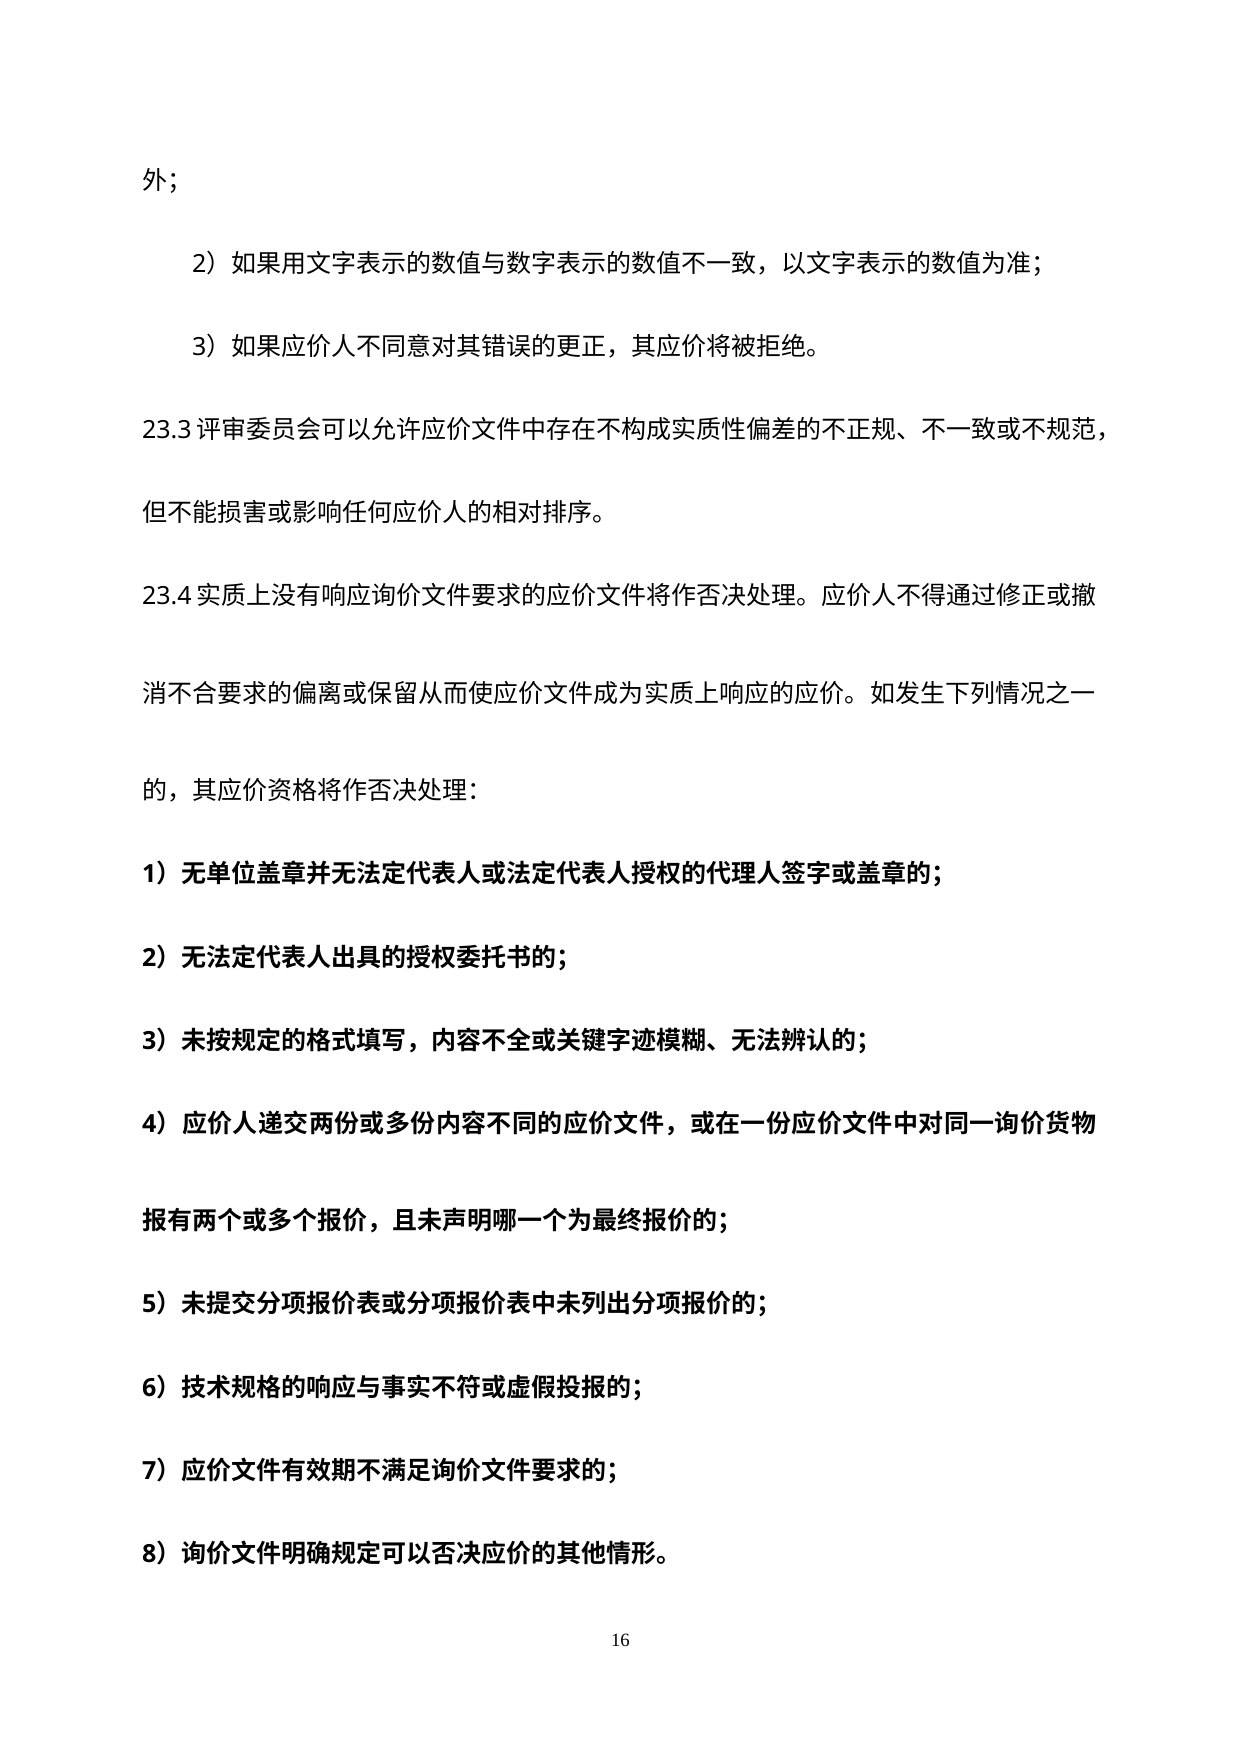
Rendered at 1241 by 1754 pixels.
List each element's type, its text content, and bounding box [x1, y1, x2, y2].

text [142, 146, 1098, 211]
text 但不能损害或影响任何应价人的相对排序。 [142, 478, 1098, 543]
text 2）无法定代表人出具的授权委托书的； [142, 923, 1098, 988]
text 5）未提交分项报价表或分项报价表中未列出分项报价的； [142, 1269, 1098, 1334]
text 6）技术规格的响应与事实不符或虚假投报的； [142, 1353, 1098, 1418]
text 3）未按规定的格式填写，内容不全或关键字迹模糊、无法辨认的； [142, 1006, 1098, 1071]
text 23.3评审委员会可以允许应价文件中存在不构成实质性偏差的不正规、不一致或不规范， [142, 395, 1098, 460]
text 23.4实质上没有响应询价文件要求的应价文件将作否决处理。应价人不得通过修正或撤消不合要求的偏离或保留从而使应价文件成为实质上响应的应价。如发生下列情况之一的，其应价资格将作否决处理： [142, 561, 1098, 821]
text 4）应价人递交两份或多份内容不同的应价文件，或在一份应价文件中对同一询价货物报有两个或多个报价，且未声明哪一个为最终报价的； [142, 1089, 1098, 1251]
text 3）如果应价人不同意对其错误的更正，其应价将被拒绝。 [142, 312, 1098, 377]
text 1）无单位盖章并无法定代表人或法定代表人授权的代理人签字或盖章的； [142, 839, 1098, 904]
text 2）如果用文字表示的数值与数字表示的数值不一致，以文字表示的数值为准； [142, 229, 1098, 294]
text 8）询价文件明确规定可以否决应价的其他情形。 [142, 1519, 1098, 1584]
text 7）应价文件有效期不满足询价文件要求的； [142, 1436, 1098, 1501]
